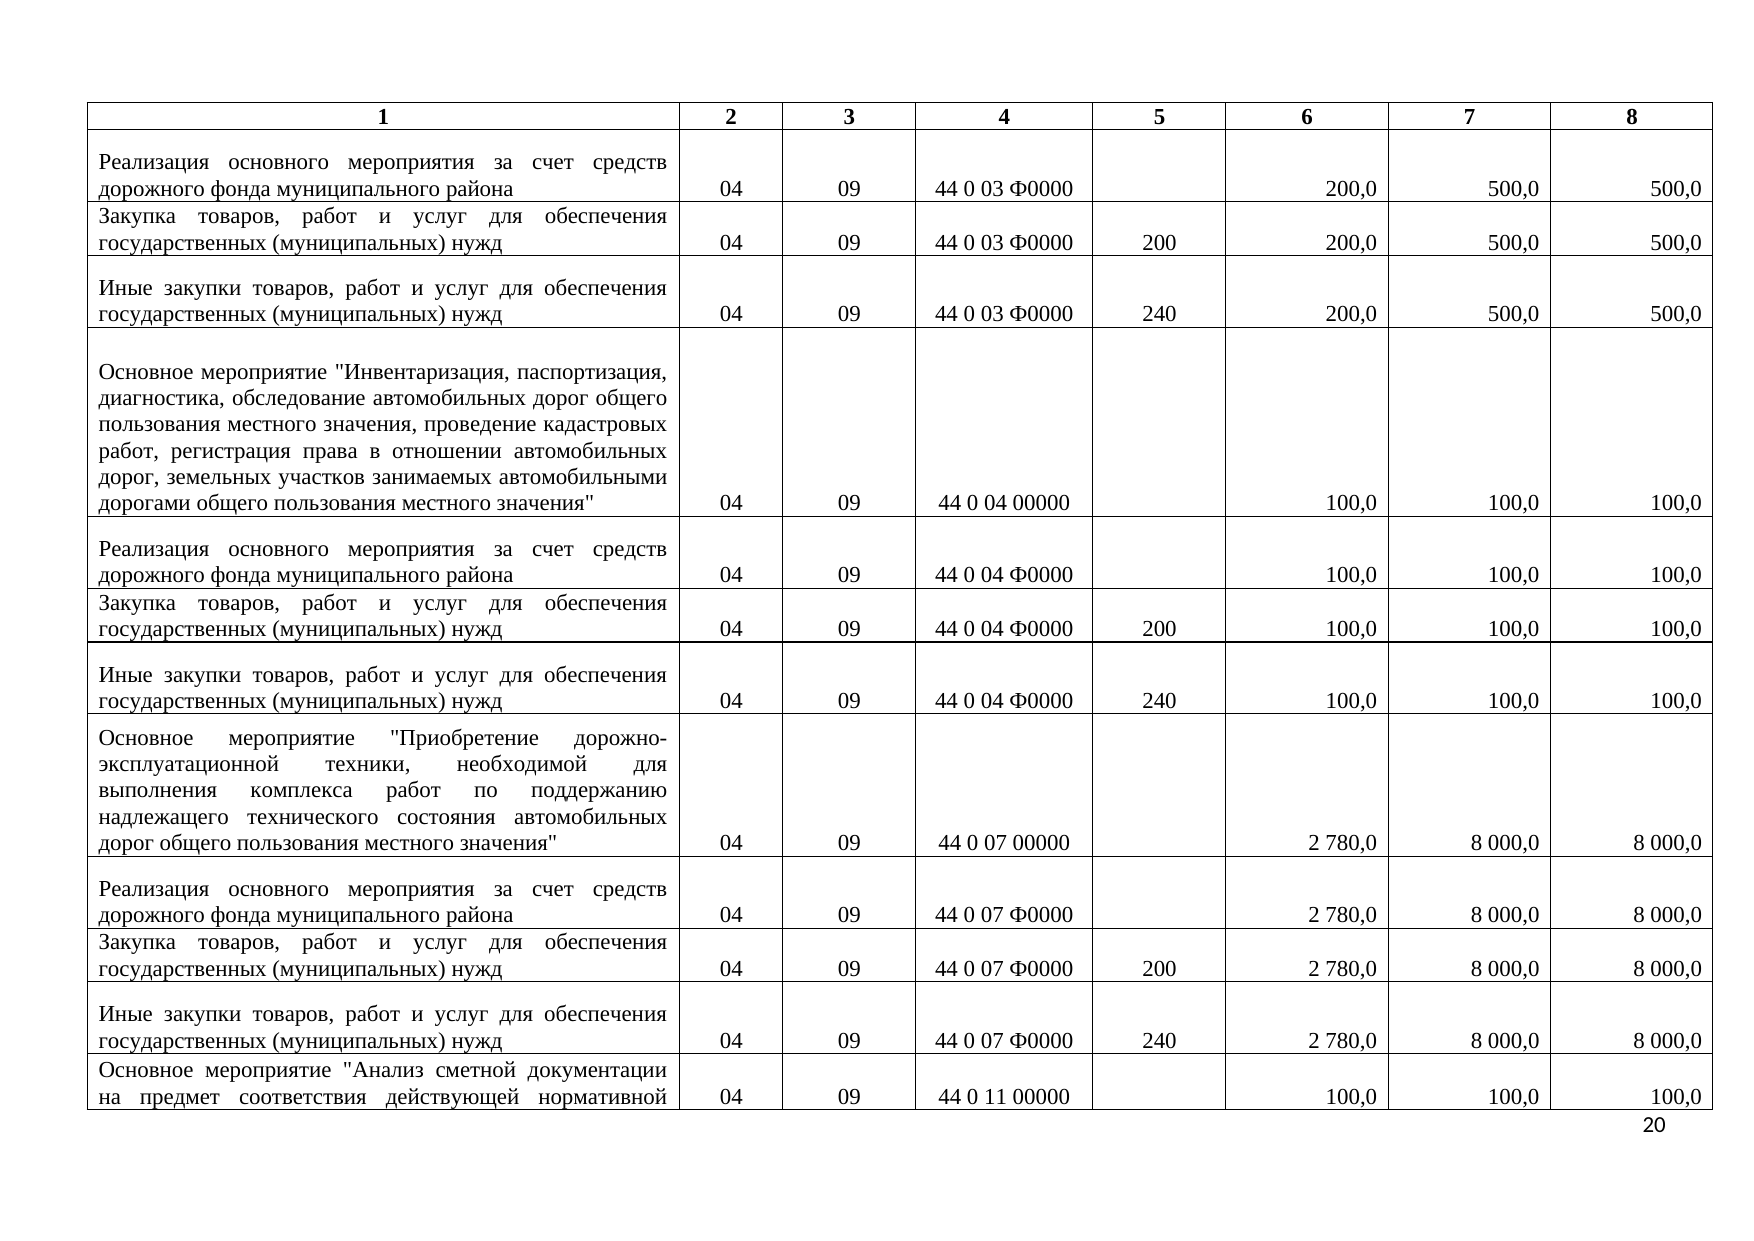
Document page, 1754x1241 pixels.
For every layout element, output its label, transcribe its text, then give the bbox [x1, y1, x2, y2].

table_cell Иные закупки товаров, работ и услуг для обеспечения государственных (муниципальных) нужд [88, 643, 679, 713]
table_cell 44 0 07 00000 [916, 714, 1092, 856]
table_cell 8 000,0 [1551, 982, 1712, 1053]
table_cell 100,0 [1551, 589, 1712, 641]
table_cell 200,0 [1226, 130, 1388, 201]
table_cell 200 [1093, 929, 1225, 981]
table_cell 240 [1093, 256, 1225, 327]
table_cell 44 0 07 Ф0000 [916, 929, 1092, 981]
table_cell 04 [680, 982, 782, 1053]
table_cell 8 000,0 [1551, 929, 1712, 981]
table_cell 100,0 [1226, 517, 1388, 588]
table_cell 100,0 [1389, 1054, 1550, 1109]
table_cell 100,0 [1226, 1054, 1388, 1109]
table_cell 8 000,0 [1389, 714, 1550, 856]
table_cell [1093, 517, 1225, 588]
table_cell 500,0 [1389, 256, 1550, 327]
table_cell 09 [783, 256, 915, 327]
table_cell 200 [1093, 589, 1225, 641]
table_cell 240 [1093, 643, 1225, 713]
table_cell 500,0 [1389, 202, 1550, 255]
table_cell 500,0 [1551, 256, 1712, 327]
table_header 7 [1389, 103, 1550, 129]
table_header 6 [1226, 103, 1388, 129]
table_cell 2 780,0 [1226, 714, 1388, 856]
table_cell 09 [783, 857, 915, 927]
table_header 5 [1093, 103, 1225, 129]
table_cell 09 [783, 589, 915, 641]
table_cell [1093, 328, 1225, 516]
table_cell 8 000,0 [1389, 929, 1550, 981]
table_cell 09 [783, 328, 915, 516]
table_cell 09 [783, 1054, 915, 1109]
table_cell 100,0 [1389, 589, 1550, 641]
table_header 8 [1551, 103, 1712, 129]
table_cell Иные закупки товаров, работ и услуг для обеспечения государственных (муниципальных) нужд [88, 982, 679, 1053]
table_cell 8 000,0 [1389, 857, 1550, 927]
table_cell Реализация основного мероприятия за счет средств дорожного фонда муниципального района [88, 517, 679, 588]
table_cell 500,0 [1389, 130, 1550, 201]
table_cell 04 [680, 256, 782, 327]
table_cell 100,0 [1226, 589, 1388, 641]
table_cell 04 [680, 517, 782, 588]
table_cell [1093, 714, 1225, 856]
table_cell [1093, 857, 1225, 927]
table_cell 200,0 [1226, 202, 1388, 255]
table_header 4 [916, 103, 1092, 129]
table_cell 500,0 [1551, 202, 1712, 255]
table_cell Основное мероприятие "Приобретение дорожно-эксплуатационной техники, необходимой для выполнения комплекса работ по поддержанию надлежащего технического состояния автомобильных дорог общего пользования местного значения" [88, 714, 679, 856]
table_cell Реализация основного мероприятия за счет средств дорожного фонда муниципального района [88, 130, 679, 201]
table_cell 100,0 [1226, 643, 1388, 713]
table_cell 100,0 [1226, 328, 1388, 516]
table_cell 44 0 07 Ф0000 [916, 857, 1092, 927]
table_cell 2 780,0 [1226, 982, 1388, 1053]
table_cell 100,0 [1389, 328, 1550, 516]
table_cell 44 0 04 00000 [916, 328, 1092, 516]
table_cell 44 0 03 Ф0000 [916, 256, 1092, 327]
table_cell 44 0 07 Ф0000 [916, 982, 1092, 1053]
table_header 3 [783, 103, 915, 129]
table_cell 09 [783, 202, 915, 255]
table_cell 2 780,0 [1226, 929, 1388, 981]
table_cell 09 [783, 517, 915, 588]
table_cell 100,0 [1551, 643, 1712, 713]
table_cell 04 [680, 857, 782, 927]
table_cell 100,0 [1389, 643, 1550, 713]
table_cell 44 0 04 Ф0000 [916, 643, 1092, 713]
table_cell 04 [680, 130, 782, 201]
table_cell 04 [680, 328, 782, 516]
table_cell 2 780,0 [1226, 857, 1388, 927]
table_cell 09 [783, 643, 915, 713]
table_cell 100,0 [1551, 517, 1712, 588]
table_cell 100,0 [1551, 328, 1712, 516]
table_cell 04 [680, 643, 782, 713]
table_cell 04 [680, 1054, 782, 1109]
table_cell [1093, 130, 1225, 201]
table_cell 200,0 [1226, 256, 1388, 327]
table_cell 04 [680, 202, 782, 255]
table_cell 8 000,0 [1389, 982, 1550, 1053]
table_cell 04 [680, 929, 782, 981]
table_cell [88, 1054, 679, 1109]
table_cell Закупка товаров, работ и услуг для обеспечения государственных (муниципальных) нужд [88, 589, 679, 641]
table_cell 500,0 [1551, 130, 1712, 201]
table_cell 44 0 11 00000 [916, 1054, 1092, 1109]
table_cell 09 [783, 130, 915, 201]
table_cell 100,0 [1551, 1054, 1712, 1109]
table_cell [1093, 1054, 1225, 1109]
table_cell Иные закупки товаров, работ и услуг для обеспечения государственных (муниципальных) нужд [88, 256, 679, 327]
table_cell 240 [1093, 982, 1225, 1053]
table_cell 04 [680, 714, 782, 856]
table_cell 09 [783, 929, 915, 981]
table_header 2 [680, 103, 782, 129]
table_header 1 [88, 103, 679, 129]
table_cell 44 0 03 Ф0000 [916, 202, 1092, 255]
table_cell 09 [783, 714, 915, 856]
table_cell Закупка товаров, работ и услуг для обеспечения государственных (муниципальных) нужд [88, 202, 679, 255]
table_cell 44 0 04 Ф0000 [916, 589, 1092, 641]
table_cell 200 [1093, 202, 1225, 255]
table_cell 44 0 03 Ф0000 [916, 130, 1092, 201]
table_cell 100,0 [1389, 517, 1550, 588]
table_cell Основное мероприятие "Инвентаризация, паспортизация, диагностика, обследование автомобильных дорог общего пользования местного значения, проведение кадастровых работ, регистрация права в отношении автомобильных дорог, земельных участков занимаемых автомобильными дорогами общего пользования местного значения" [88, 328, 679, 516]
table_cell 8 000,0 [1551, 857, 1712, 927]
table_cell 44 0 04 Ф0000 [916, 517, 1092, 588]
table_cell 04 [680, 589, 782, 641]
table_cell 8 000,0 [1551, 714, 1712, 856]
table_cell Реализация основного мероприятия за счет средств дорожного фонда муниципального района [88, 857, 679, 927]
table_cell Закупка товаров, работ и услуг для обеспечения государственных (муниципальных) нужд [88, 929, 679, 981]
table_cell 09 [783, 982, 915, 1053]
